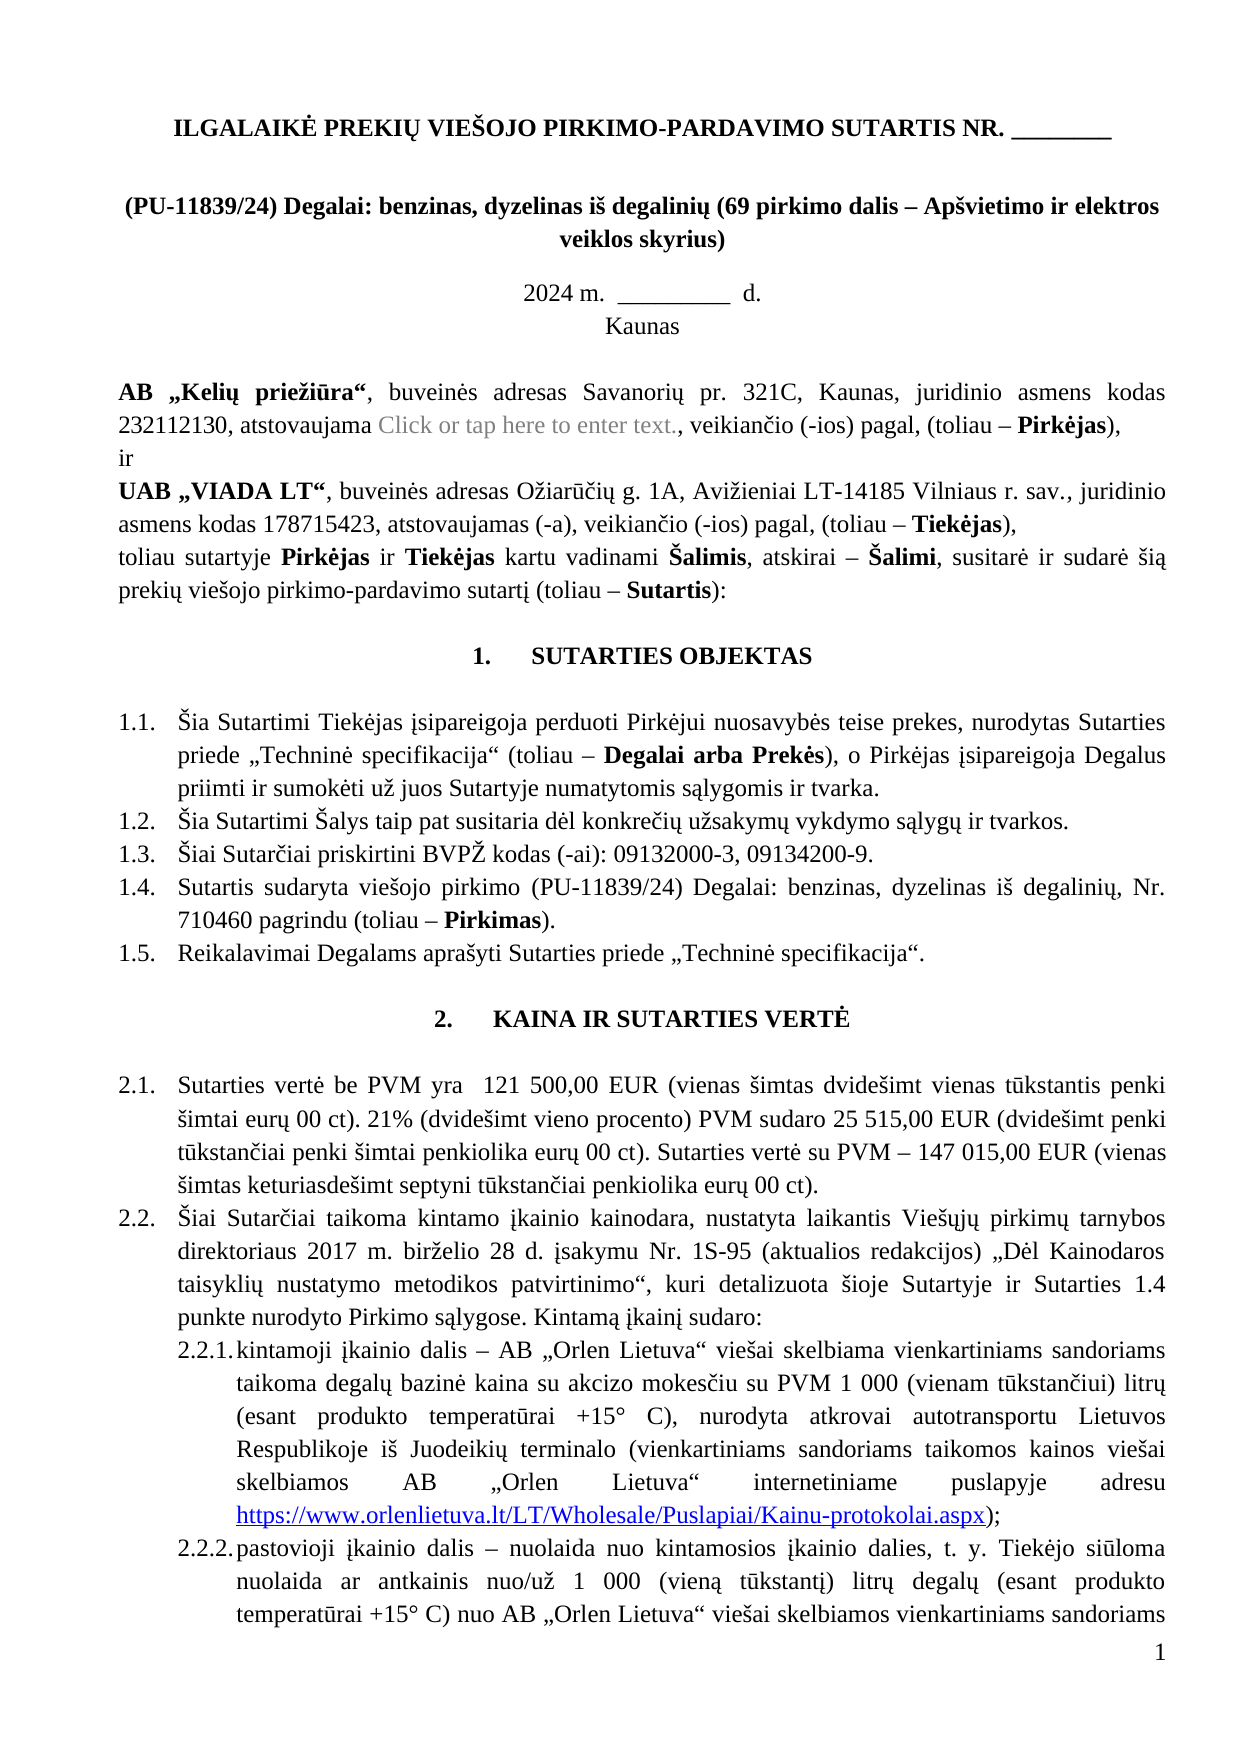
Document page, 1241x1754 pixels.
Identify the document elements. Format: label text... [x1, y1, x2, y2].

list Šiai Sutarčiai priskirtini BVPŽ kodas (-ai): . [118, 839, 1166, 868]
list Sutartis sudaryta viešojo pirkimo pagrindu (toliau – Pirkimas). [118, 872, 1166, 934]
list Sutarties vertė be PVM yra EUR (). 21% (dvidešimt vieno procento) PVM sudaro EUR (). Sutarties vertė su PVM – EUR (). [118, 1071, 1166, 1198]
text , buveinės adresas , juridinio asmens kodas , atstovaujamas (-a), veikiančio (-ios) pagal, (toliau – Tiekėjas), [118, 476, 1166, 538]
text toliau sutartyje Pirkėjas ir Tiekėjas kartu vadinami Šalimis, atskirai – Šalimi, susitarė ir sudarė šią prekių viešojo pirkimo-pardavimo sutartį (toliau – Sutartis): [118, 542, 1166, 604]
list Reikalavimai Degalams aprašyti Sutarties priede „Techninė specifikacija“. [118, 938, 1166, 967]
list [177, 1533, 1166, 1628]
text ir [118, 443, 1166, 472]
text AB „Kelių priežiūra“, buveinės adresas Savanorių pr. 321C, Kaunas, juridinio asmens kodas 232112130, atstovaujama , veikiančio (-ios) pagal, (toliau – Pirkėjas), [118, 377, 1166, 439]
text (PU-11839/24) Degalai: benzinas, dyzelinas iš degalinių (69 pirkimo dalis – Apšvietimo ir elektros veiklos skyrius) [118, 191, 1166, 253]
text Kaunas [118, 311, 1166, 340]
list Šia Sutartimi Šalys taip pat susitaria dėl konkrečių užsakymų vykdymo sąlygų ir tvarkos. [118, 806, 1166, 835]
list kintamoji įkainio dalis – AB „Orlen Lietuva“ viešai skelbiama vienkartiniams sandoriams taikoma degalų bazinė kaina su akcizo mokesčiu su PVM 1 000 (vienam tūkstančiui) litrų (esant produkto temperatūrai +15° C), nurodyta atkrovai autotransportu Lietuvos Respublikoje iš Juodeikių terminalo (vienkartiniams sandoriams taikomos kainos viešai skelbiamos AB „Orlen Lietuva“ internetiniame puslapyje adresu https://www.orlenlietuva.lt/LT/Wholesale/Puslapiai/Kainu-protokolai.aspx); [177, 1335, 1166, 1529]
subtitle ILGALAIKĖ PREKių VIEŠOJO PIRKIMO-PARDAVIMO SUTARTIS NR. [118, 113, 1166, 141]
list KAINA IR SUTARTIES VERTĖ [118, 1004, 1166, 1033]
list SUTARTIES OBJEKTAS [118, 641, 1166, 670]
list Šia Sutartimi Tiekėjas įsipareigoja perduoti Pirkėjui nuosavybės teise prekes, nurodytas Sutarties priede „Techninė specifikacija“ (toliau – Degalai arba Prekės), o Pirkėjas įsipareigoja Degalus priimti ir sumokėti už juos Sutartyje numatytomis sąlygomis ir tvarka. [118, 707, 1166, 802]
list Šiai Sutarčiai taikoma kainodara, nustatyta laikantis Viešųjų pirkimų tarnybos direktoriaus 2017 m. birželio 28 d. įsakymu Nr. 1S-95 (aktualios redakcijos) „Dėl Kainodaros taisyklių nustatymo metodikos patvirtinimo“, kuri detalizuota šioje Sutartyje ir Sutarties 1.4 punkte nurodyto Pirkimo sąlygose. Kintamą įkainį sudaro: [118, 1203, 1166, 1331]
